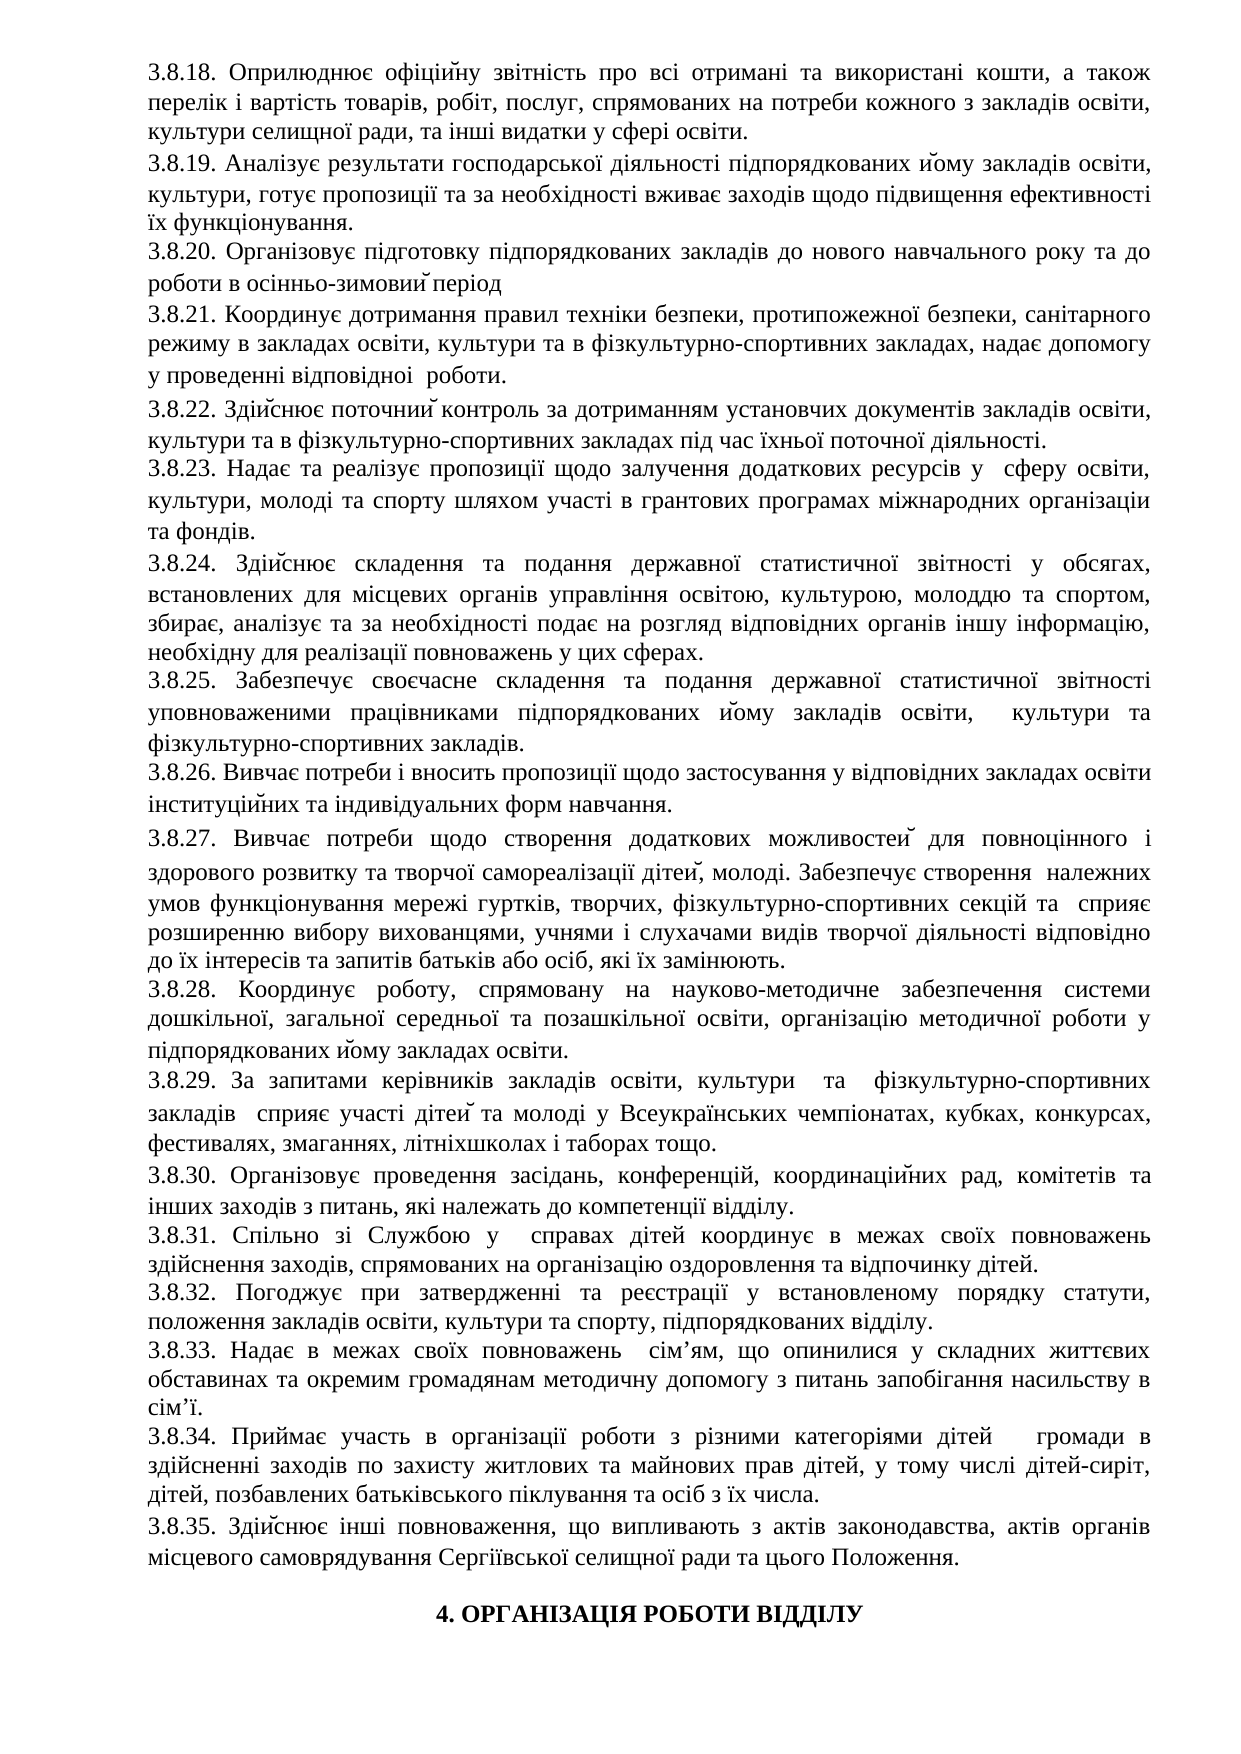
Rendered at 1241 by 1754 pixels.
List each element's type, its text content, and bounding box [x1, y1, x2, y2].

text 4. ОРГАНІЗАЦІЯ РОБОТИ ВІДДІЛУ [148, 1599, 1152, 1628]
text 3.8.31. Спільно зі Службою у справах дітей координує в межах своїх повноважень здійснення заходів, спрямованих на організацію оздоровлення та відпочинку дітей. [148, 1220, 1152, 1277]
text 3.8.30. Організовує проведення засідань, конференцій, координаційних рад, комітетів та інших заходів з питань, які належать до компетенції відділу. [148, 1157, 1152, 1220]
text 3.8.20. Організовує підготовку підпорядкованих закладів до нового навчального року та до роботи в осінньо-зимовий період [148, 236, 1152, 299]
text 3.8.34. Приймає участь в організації роботи з різними категоріями дітей громади в здійсненні заходів по захисту житлових та майнових прав дітей, у тому числі дітей-сиріт, дітей, позбавлених батьківського піклування та осіб з їх числа. [148, 1421, 1152, 1507]
text 3.8.21. Координує дотримання правил техніки безпеки, протипожежної безпеки, санітарного режиму в закладах освіти, культури та в фізкультурно-спортивних закладах, надає допомогу у проведенні відповідноі роботи. [148, 299, 1152, 391]
text 3.8.32. Погоджує при затвердженні та реєстрації у встановленому порядку статути, положення закладів освіти, культури та спорту, підпорядкованих відділу. [148, 1277, 1152, 1335]
text 3.8.27. Вивчає потреби щодо створення додаткових можливостей для повноцінного і здорового розвитку та творчої самореалізації дітей, молоді. Забезпечує створення належних умов функціонування мережі гуртків, творчих, фізкультурно-спортивних секцій та сприяє розширенню вибору вихованцями, учнями і слухачами видів творчої діяльності відповідно до їх інтересів та запитів батьків або осіб, які їх замінюють. [148, 820, 1152, 974]
text 3.8.26. Вивчає потреби і вносить пропозиції щодо застосування у відповідних закладах освіти інституційних та індивідуальних форм навчання. [148, 757, 1152, 820]
text 3.8.22. Здійснює поточний контроль за дотриманням установчих документів закладів освіти, культури та в фізкультурно-спортивних закладах під час їхньої поточної діяльності. [148, 391, 1152, 453]
text 3.8.29. За запитами керівників закладів освіти, культури та фізкультурно-спортивних закладів сприяє участі дітей та молоді у Всеукраїнських чемпіонатах, кубках, конкурсах, фестивалях, змаганнях, літніхшколах і таборах тощо. [148, 1066, 1152, 1157]
text 3.8.35. Здійснює інші повноваження, що випливають з актів законодавства, актів органів місцевого самоврядування Сергіївської селищної ради та цього Положення. [148, 1507, 1152, 1570]
text 3.8.23. Надає та реалізує пропозиції щодо залучення додаткових ресурсів у сферу освіти, культури, молоді та спорту шляхом участі в грантових програмах міжнародних організацій та фондів. [148, 453, 1152, 545]
text 3.8.18. Оприлюднює офіційну звітність про всі отримані та використані кошти, а також перелік і вартість товарів, робіт, послуг, спрямованих на потреби кожного з закладів освіти, культури селищної ради, та інші видатки у сфері освіти. [148, 53, 1152, 145]
text 3.8.28. Координує роботу, спрямовану на науково-методичне забезпечення системи дошкільної, загальної середньої та позашкільної освіти, організацію методичної роботи у підпорядкованих йому закладах освіти. [148, 974, 1152, 1066]
text 3.8.33. Надає в межах своїх повноважень сім’ям, що опинилися у складних життєвих обставинах та окремим громадянам методичну допомогу з питань запобігання насильству в сім’ї. [148, 1392, 1152, 1421]
text 3.8.24. Здійснює складення та подання державної статистичної звітності у обсягах, встановлених для місцевих органів управління освітою, культурою, молоддю та спортом, збирає, аналізує та за необхідності подає на розгляд відповідних органів іншу інформацію, необхідну для реалізації повноважень у цих сферах. [148, 545, 1152, 665]
text 3.8.19. Аналізує результати господарської діяльності підпорядкованих йому закладів освіти, культури, готує пропозиції та за необхідності вживає заходів щодо підвищення ефективності їх функціонування. [148, 145, 1152, 236]
text 3.8.25. Забезпечує своєчасне складення та подання державної статистичної звітності уповноваженими працівниками підпорядкованих йому закладів освіти, культури та фізкультурно-спортивних закладів. [148, 665, 1152, 757]
